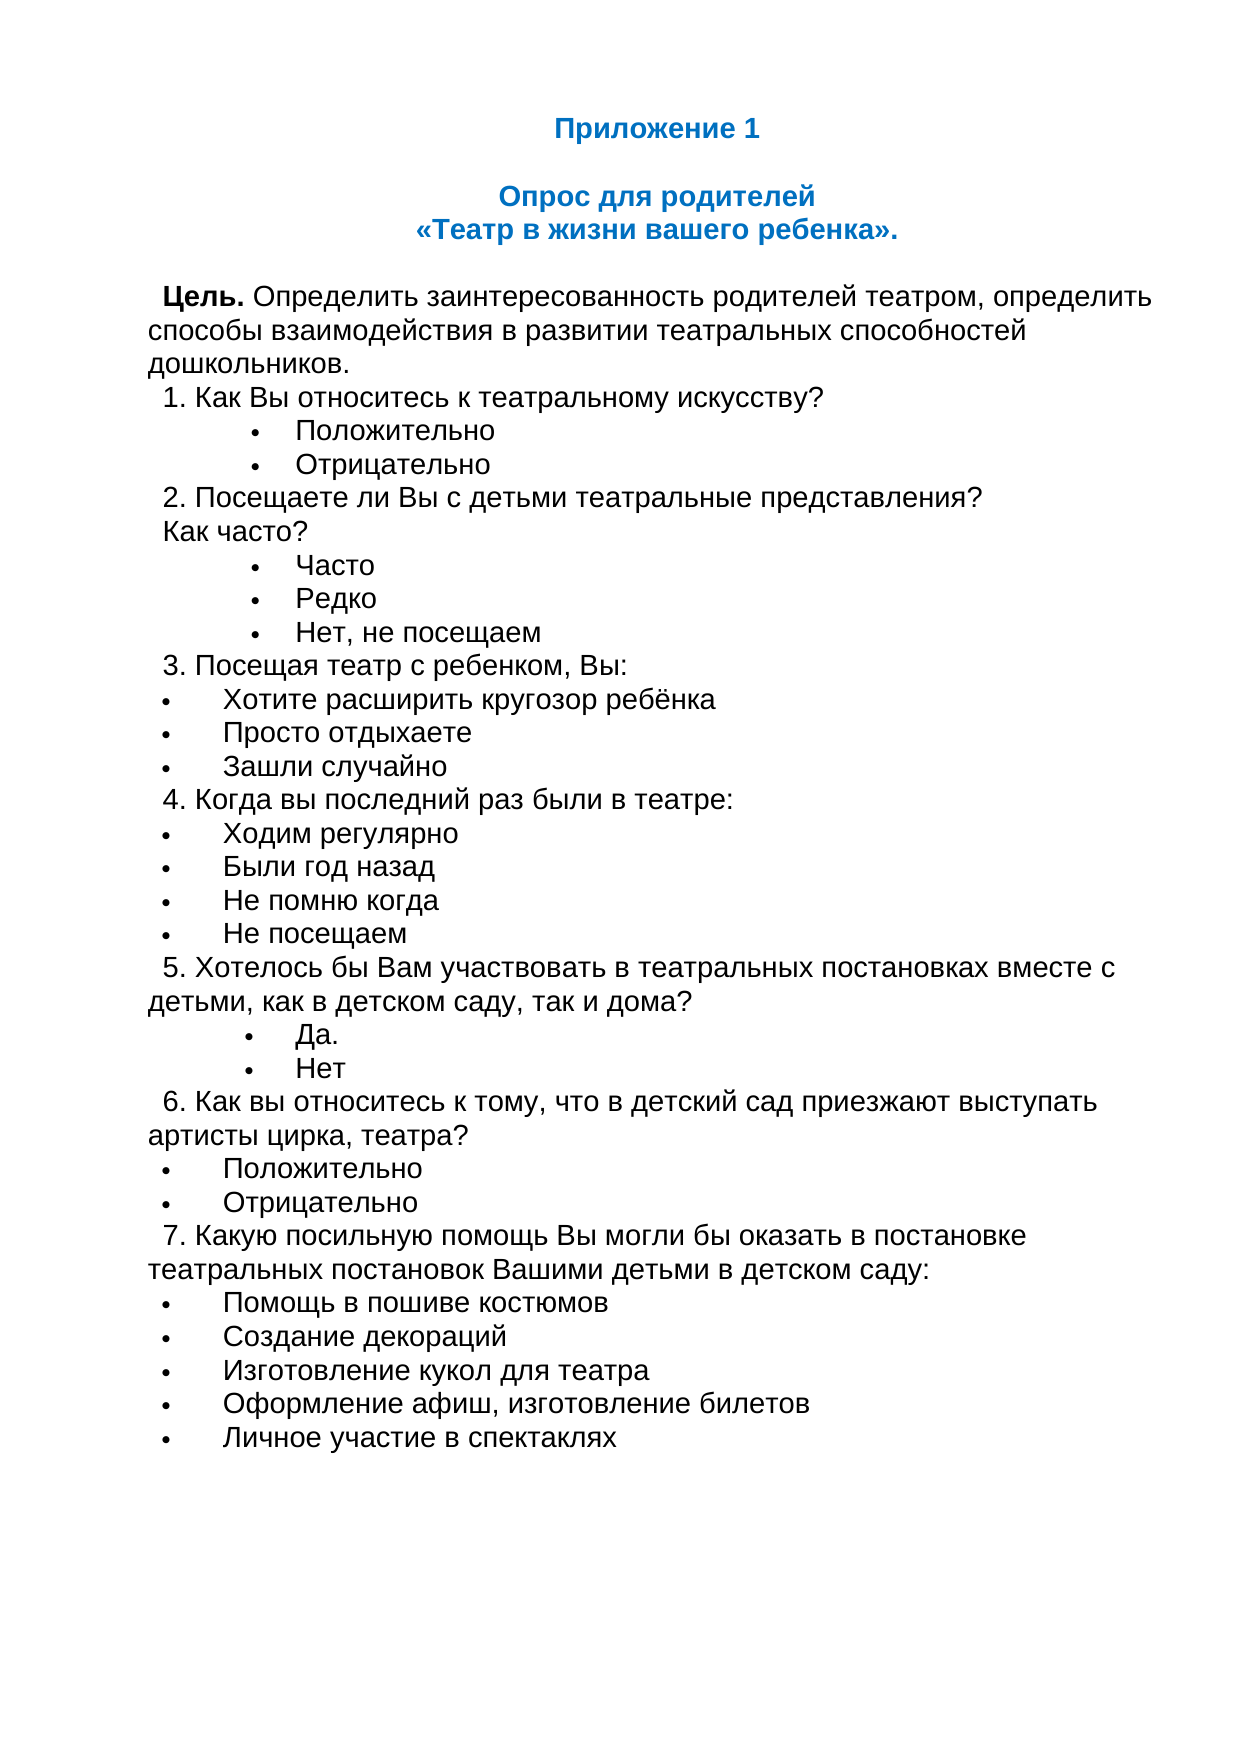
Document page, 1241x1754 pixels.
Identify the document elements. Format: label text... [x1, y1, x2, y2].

list Просто отдыхаете [148, 715, 1211, 749]
text 7. Какую посильную помощь Вы могли бы оказать в постановке театральных постановок Вашими детьми в детском саду: [148, 1218, 1211, 1285]
text Приложение 1 [88, 111, 1211, 145]
list Были год назад [148, 849, 1211, 883]
list Да. [231, 1017, 1211, 1051]
text 5. Хотелось бы Вам участвовать в театральных постановках вместе с детьми, как в детском саду, так и дома? [148, 950, 1211, 1017]
list Редко [237, 581, 1211, 614]
list Изготовление кукол для театра [148, 1352, 1211, 1386]
list Создание декораций [148, 1319, 1211, 1352]
list Отрицательно [237, 447, 1211, 480]
list Не помню когда [148, 883, 1211, 916]
list Ходим регулярно [148, 816, 1211, 849]
list Нет, не посещаем [237, 614, 1211, 648]
list Помощь в пошиве костюмов [148, 1285, 1211, 1319]
text 1. Как Вы относитесь к театральному искусству? [148, 380, 1211, 413]
list Положительно [237, 413, 1211, 447]
text «Театр в жизни вашего ребенка». [88, 212, 1211, 246]
list Нет [231, 1051, 1211, 1084]
list Отрицательно [148, 1185, 1211, 1218]
list Оформление афиш, изготовление билетов [148, 1386, 1211, 1419]
list Личное участие в спектаклях [148, 1419, 1211, 1453]
text Как часто? [148, 514, 1211, 547]
text 3. Посещая театр с ребенком, Вы: [148, 648, 1211, 682]
text 4. Когда вы последний раз были в театре: [148, 782, 1211, 816]
text Опрос для родителей [88, 178, 1211, 212]
list Положительно [148, 1151, 1211, 1185]
list Не посещаем [148, 916, 1211, 950]
text 2. Посещаете ли Вы с детьми театральные представления? [148, 480, 1211, 514]
list Хотите расширить кругозор ребёнка [148, 682, 1211, 715]
list Часто [237, 547, 1211, 581]
text 6. Как вы относитесь к тому, что в детский сад приезжают выступать артисты цирка, театра? [148, 1084, 1211, 1151]
text Цель. Определить заинтересованность родителей театром, определить способы взаимодействия в развитии театральных способностей дошкольников. [148, 279, 1211, 380]
list Зашли случайно [148, 749, 1211, 782]
